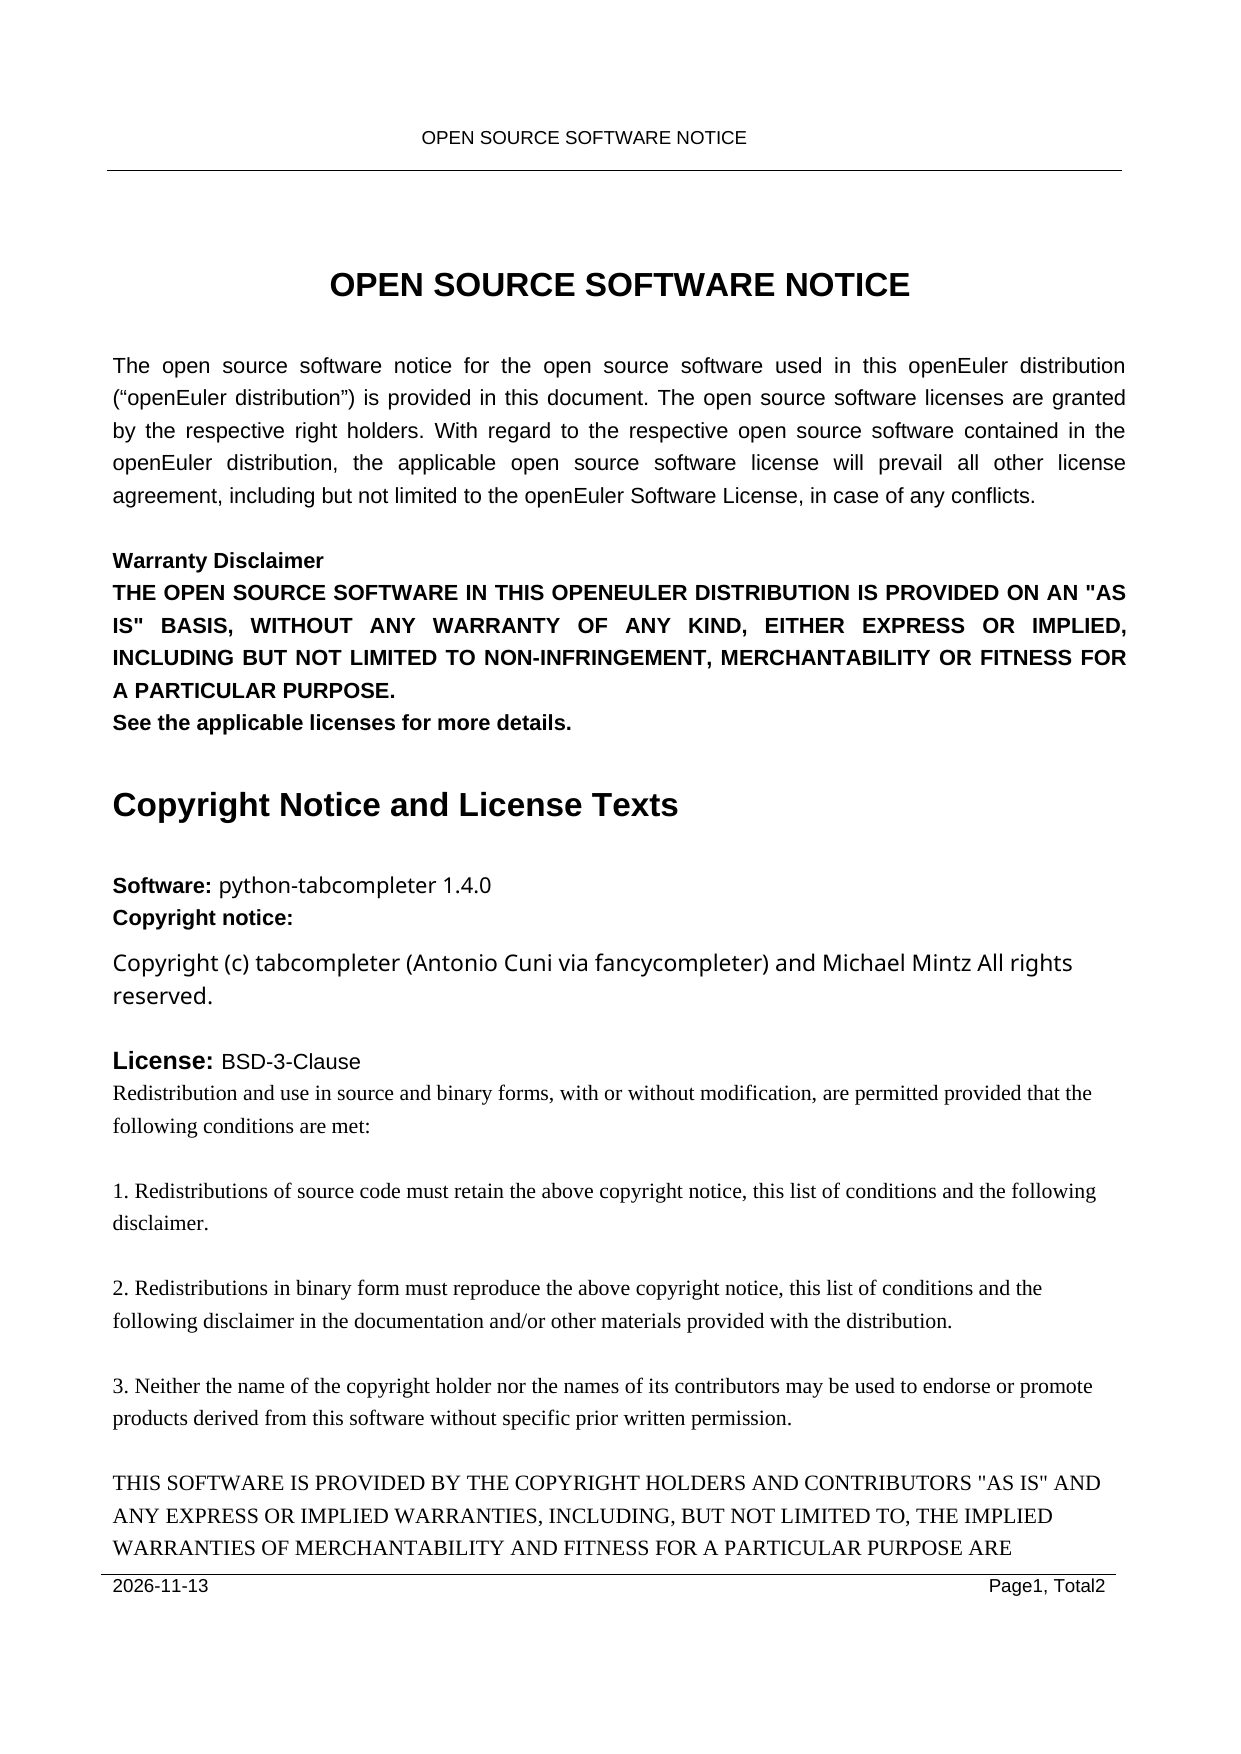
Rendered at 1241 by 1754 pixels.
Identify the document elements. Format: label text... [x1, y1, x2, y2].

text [112, 1077, 1128, 1564]
text Copyright (c) tabcompleter (Antonio Cuni via fancycompleter) and Michael Mintz All rights reserved. [112, 947, 1128, 1044]
text The open source software notice for the open source software used in this openEuler distribution (“openEuler distribution”) is provided in this document. The open source software licenses are granted by the respective right holders. With regard to the respective open source software contained in the openEuler distribution, the applicable open source software license will prevail all other license agreement, including but not limited to the openEuler Software License, in case of any conflicts. [112, 349, 1128, 511]
text Copyright notice: [112, 901, 1128, 934]
text OPEN SOURCE SOFTWARE NOTICE [112, 251, 1128, 316]
text Warranty Disclaimer [112, 544, 1128, 576]
title Software: python-tabcompleter 1.4.0 [112, 869, 1128, 901]
text License: BSD-3-Clause [112, 1044, 1128, 1077]
text THE OPEN SOURCE SOFTWARE IN THIS OPENEULER DISTRIBUTION IS PROVIDED ON AN "AS IS" BASIS, WITHOUT ANY WARRANTY OF ANY KIND, EITHER EXPRESS OR IMPLIED, INCLUDING BUT NOT LIMITED TO NON-INFRINGEMENT, MERCHANTABILITY OR FITNESS FOR A PARTICULAR PURPOSE. See the applicable licenses for more details. [112, 576, 1128, 739]
text Copyright Notice and License Texts [112, 771, 1128, 836]
